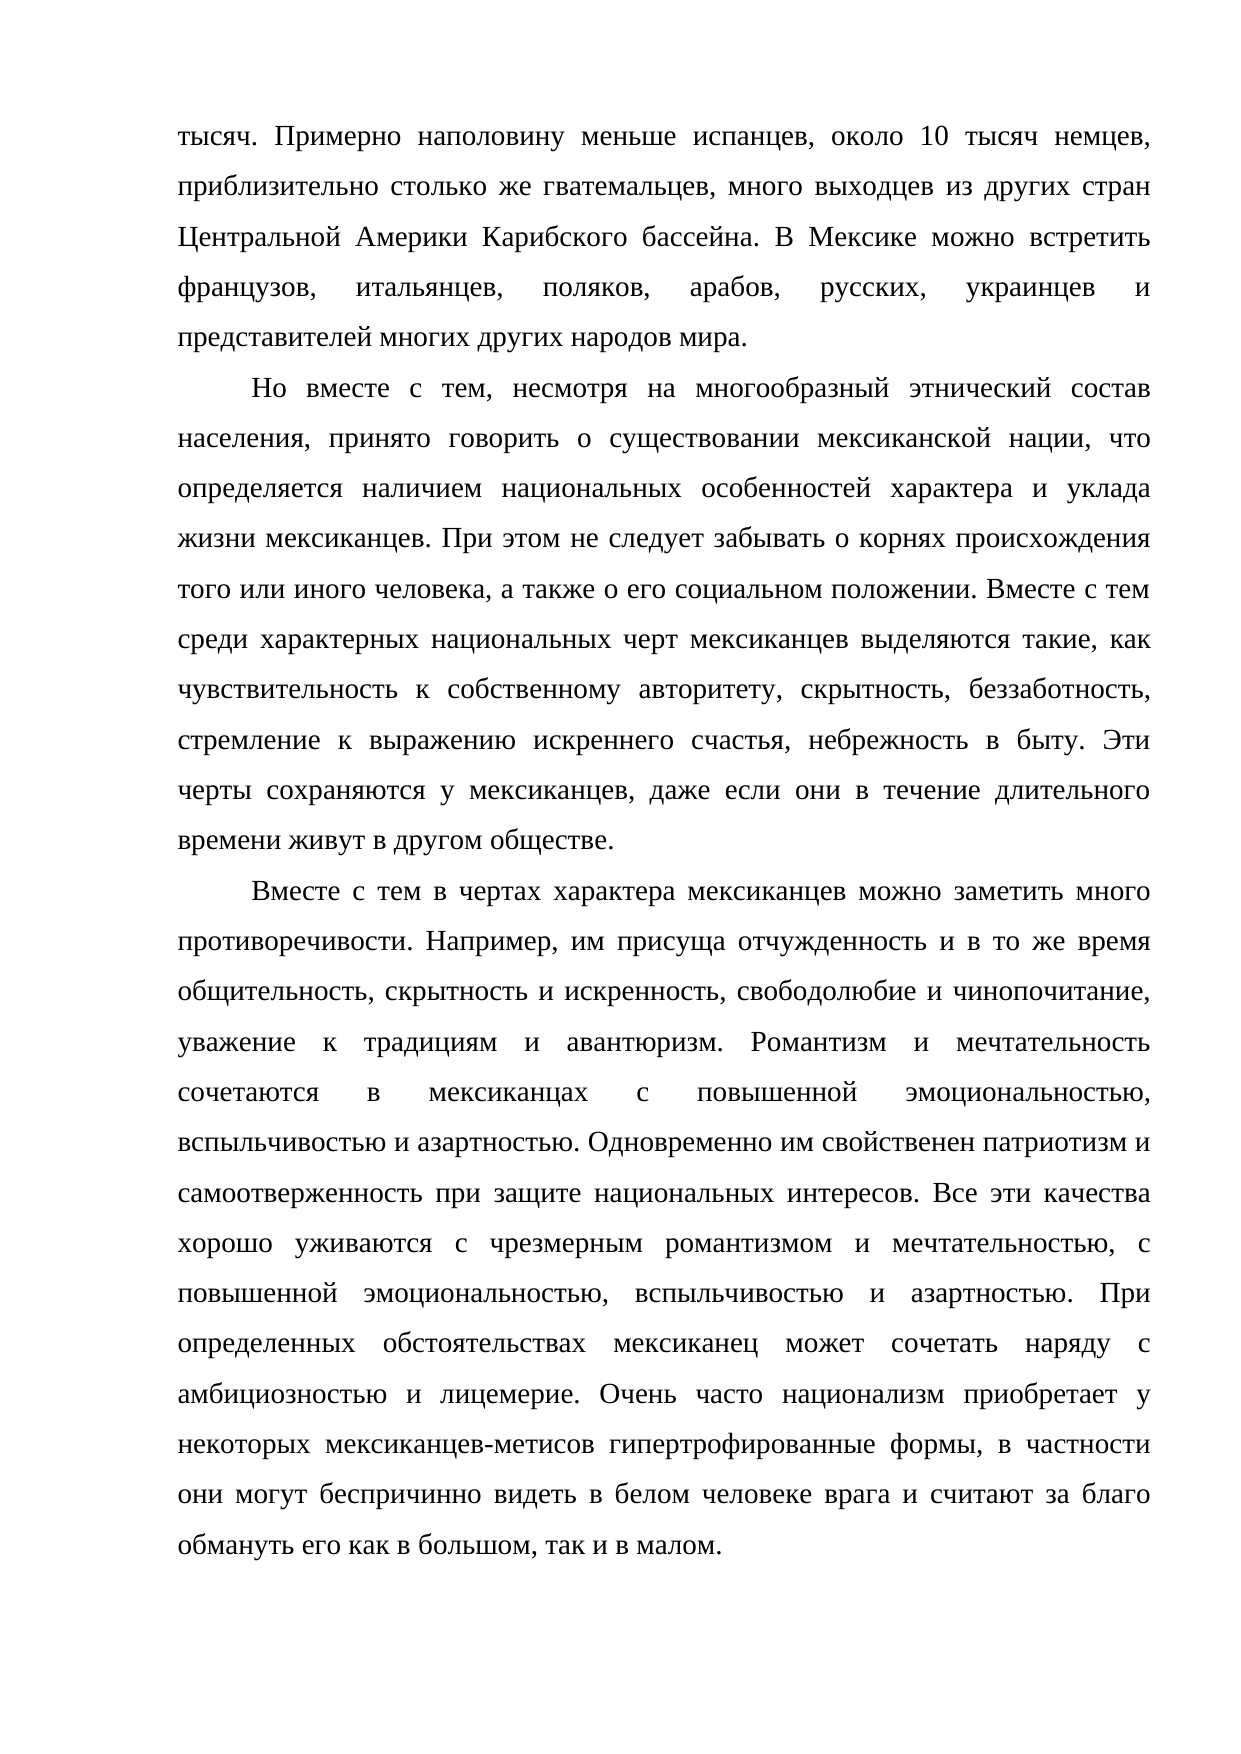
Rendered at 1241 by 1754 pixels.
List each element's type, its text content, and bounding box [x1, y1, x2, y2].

text Но вместе с тем, несмотря на многообразный этнический состав населения, принято говорить о существовании мексиканской нации, что определяется наличием национальных особенностей характера и уклада жизни мексиканцев. При этом не следует забывать о корнях происхождения того или иного человека, а также о его социальном положении. Вместе с тем среди характерных национальных черт мексиканцев выделяются такие, как чувствительность к собственному авторитету, скрытность, беззаботность, стремление к выражению искреннего счастья, небрежность в быту. Эти черты сохраняются у мексиканцев, даже если они в течение длительного времени живут в другом обществе. [177, 370, 1152, 856]
text Вместе с тем в чертах характера мексиканцев можно заметить много противоречивости. Например, им присуща отчужденность и в то же время общительность, скрытность и искренность, свободолюбие и чинопочитание, уважение к традициям и авантюризм. Романтизм и мечтательность сочетаются в мексиканцах с повышенной эмоциональностью, вспыльчивостью и азартностью. Одновременно им свойственен патриотизм и самоотверженность при защите национальных интересов. Все эти качества хорошо уживаются с чрезмерным романтизмом и мечтательностью, с повышенной эмоциональностью, вспыльчивостью и азартностью. При определенных обстоятельствах мексиканец может сочетать наряду с амбициозностью и лицемерие. Очень часто национализм приобретает у некоторых мексиканцев-метисов гипертрофированные формы, в частности они могут беспричинно видеть в белом человеке врага и считают за благо обмануть его как в большом, так и в малом. [177, 873, 1152, 1560]
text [177, 118, 1152, 353]
